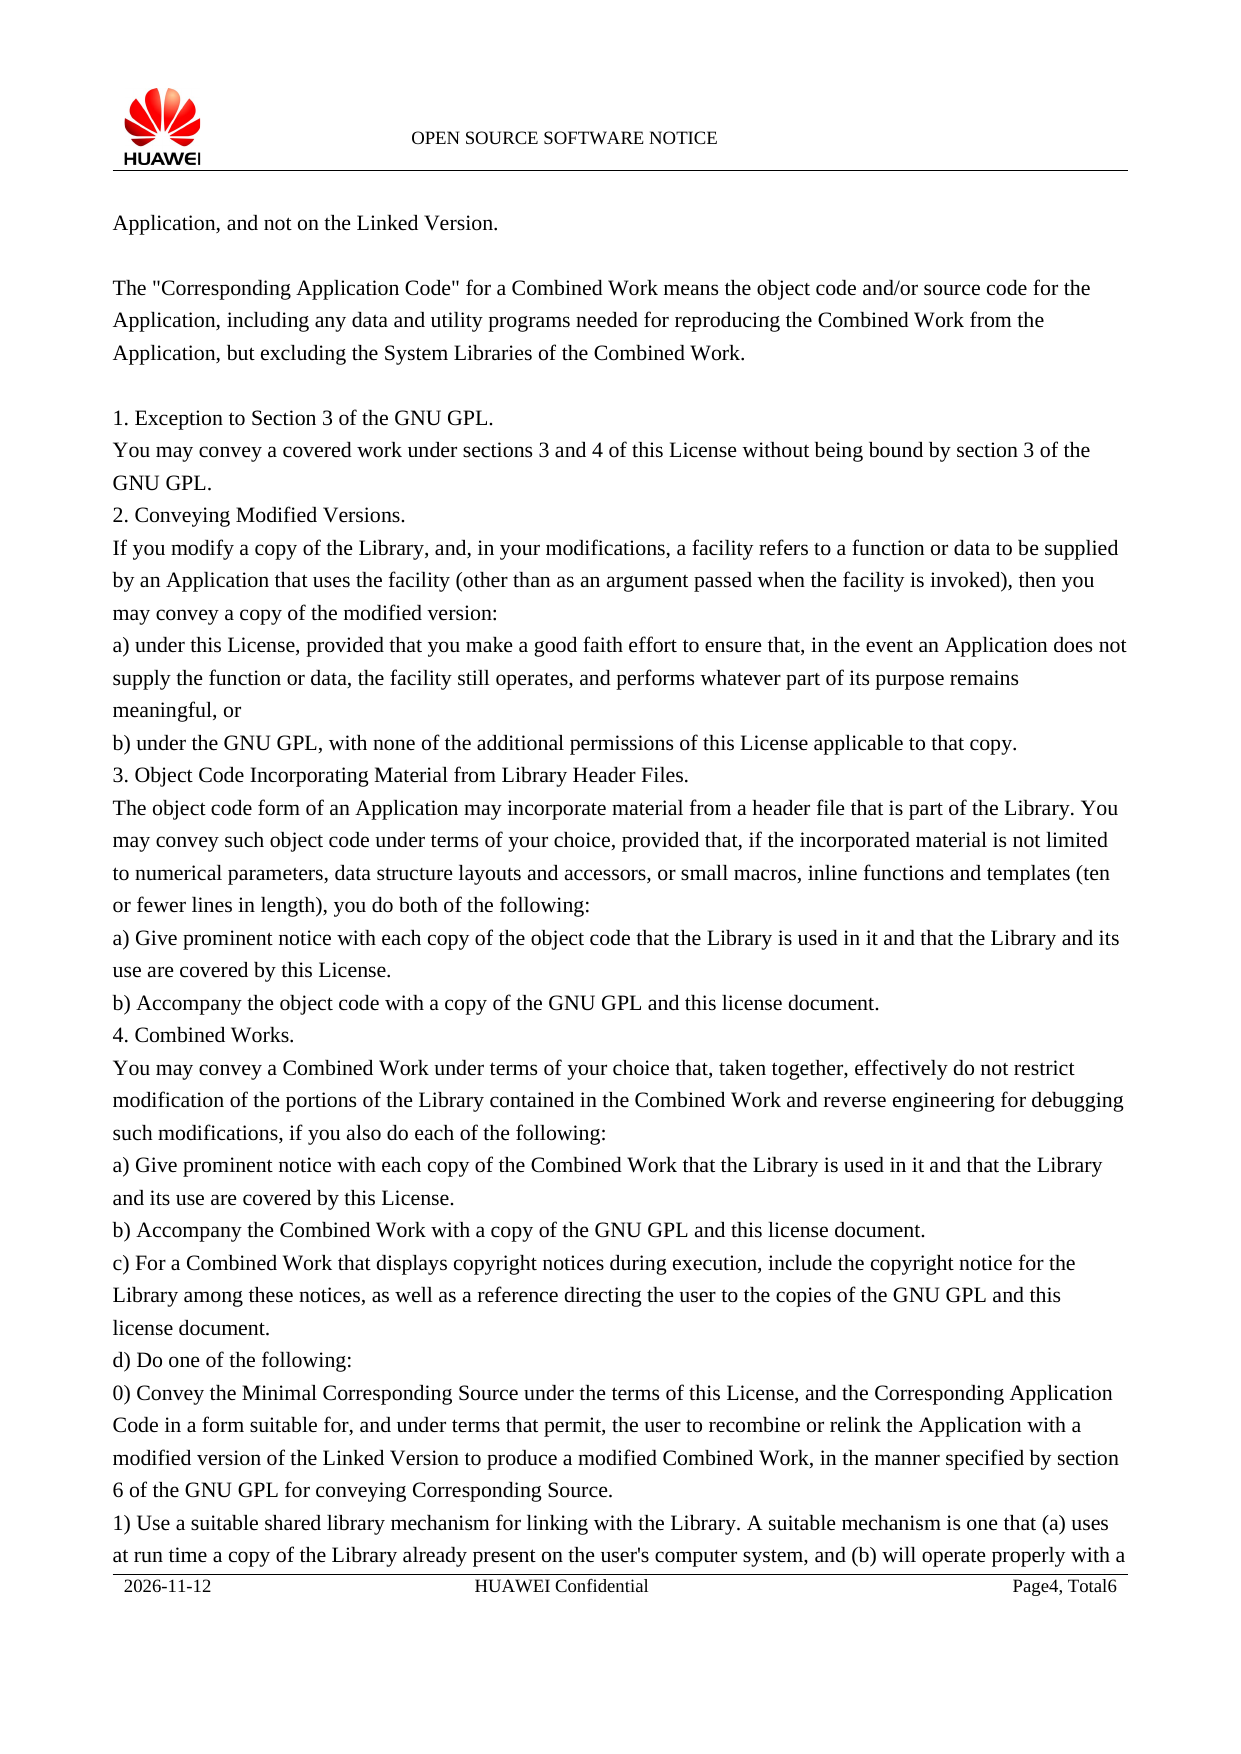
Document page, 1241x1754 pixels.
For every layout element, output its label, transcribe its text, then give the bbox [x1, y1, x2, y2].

picture [124, 88, 201, 165]
